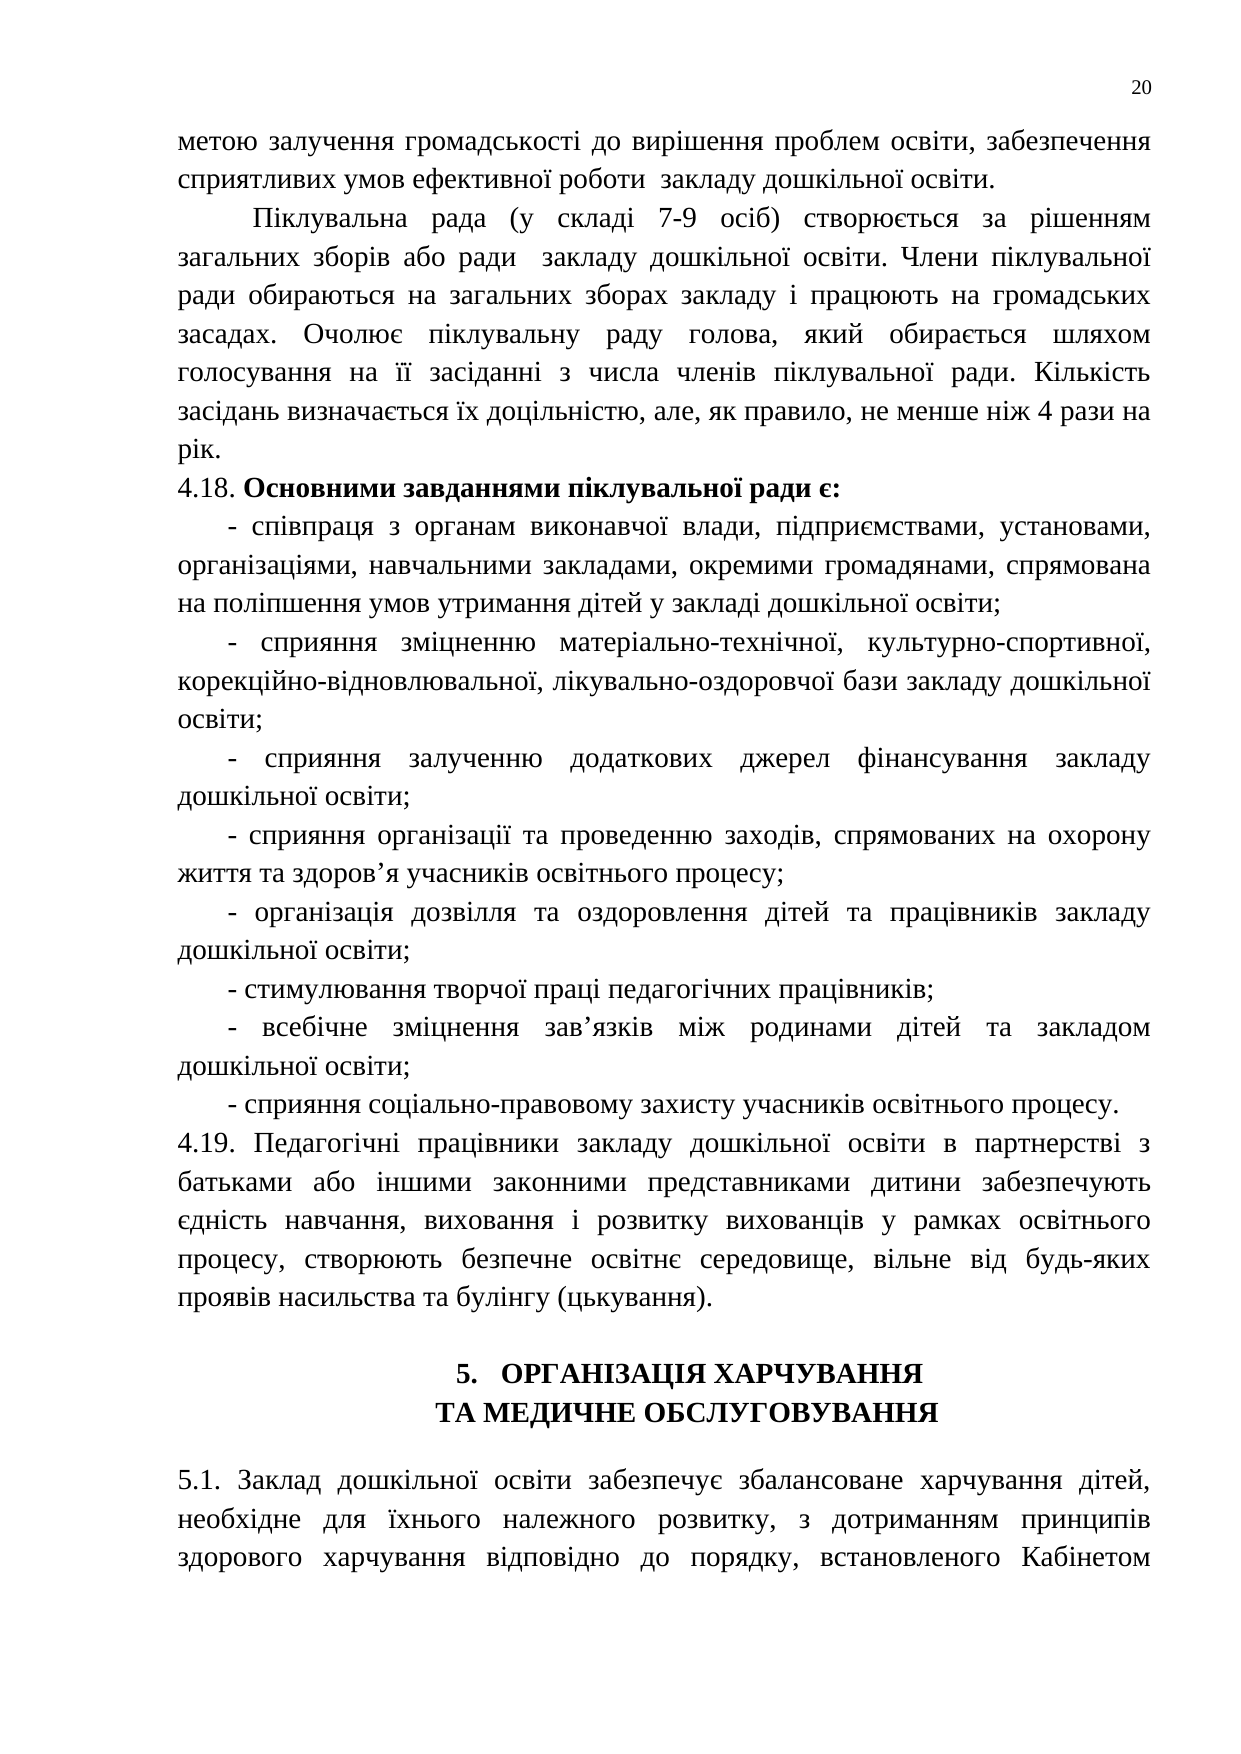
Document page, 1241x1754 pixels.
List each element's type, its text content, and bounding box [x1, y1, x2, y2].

text - організація дозвілля та оздоровлення дітей та працівників закладу дошкільної освіти; [177, 894, 1152, 966]
text - стимулювання творчої праці педагогічних працівників; [177, 971, 1152, 1004]
text - сприяння організації та проведенню заходів, спрямованих на охорону життя та здоров’я учасників освітнього процесу; [177, 817, 1152, 889]
text - всебічне зміцнення зав’язків між родинами дітей та закладом дошкільної освіти; [177, 1009, 1152, 1082]
text Піклувальна рада (у складі 7-9 осіб) створюється за рішенням загальних зборів або ради закладу дошкільної освіти. Члени піклувальної ради обираються на загальних зборах закладу і працюють на громадських засадах. Очолює піклувальну раду голова, який обирається шляхом голосування на її засіданні з числа членів піклувальної ради. Кількість засідань визначається їх доцільністю, але, як правило, не менше ніж 4 рази на рік. [177, 200, 1152, 465]
text - сприяння зміцненню матеріально-технічної, культурно-спортивної, корекційно-відновлювальної, лікувально-оздоровчої бази закладу дошкільної освіти; [177, 624, 1152, 735]
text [177, 1462, 1152, 1573]
list ОРГАНІЗАЦІЯ ХАРЧУВАННЯ [227, 1356, 1152, 1390]
text - сприяння соціально-правовому захисту учасників освітнього процесу. [177, 1087, 1152, 1120]
text - співпраця з органам виконавчої влади, підприємствами, установами, організаціями, навчальними закладами, окремими громадянами, спрямована на поліпшення умов утримання дітей у закладі дошкільної освіти; [177, 508, 1152, 619]
text ТА МЕДИЧНЕ ОБСЛУГОВУВАННЯ [222, 1395, 1152, 1428]
text 4.19. Педагогічні працівники закладу дошкільної освіти в партнерстві з батьками або іншими законними представниками дитини забезпечують єдність навчання, виховання і розвитку вихованців у рамках освітнього процесу, створюють безпечне освітнє середовище, вільне від будь-яких проявів насильства та булінгу (цькування). [177, 1125, 1152, 1313]
text 4.18. Основними завданнями піклувальної ради є: [177, 470, 1152, 503]
text - сприяння залученню додаткових джерел фінансування закладу дошкільної освіти; [177, 740, 1152, 812]
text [177, 123, 1152, 195]
